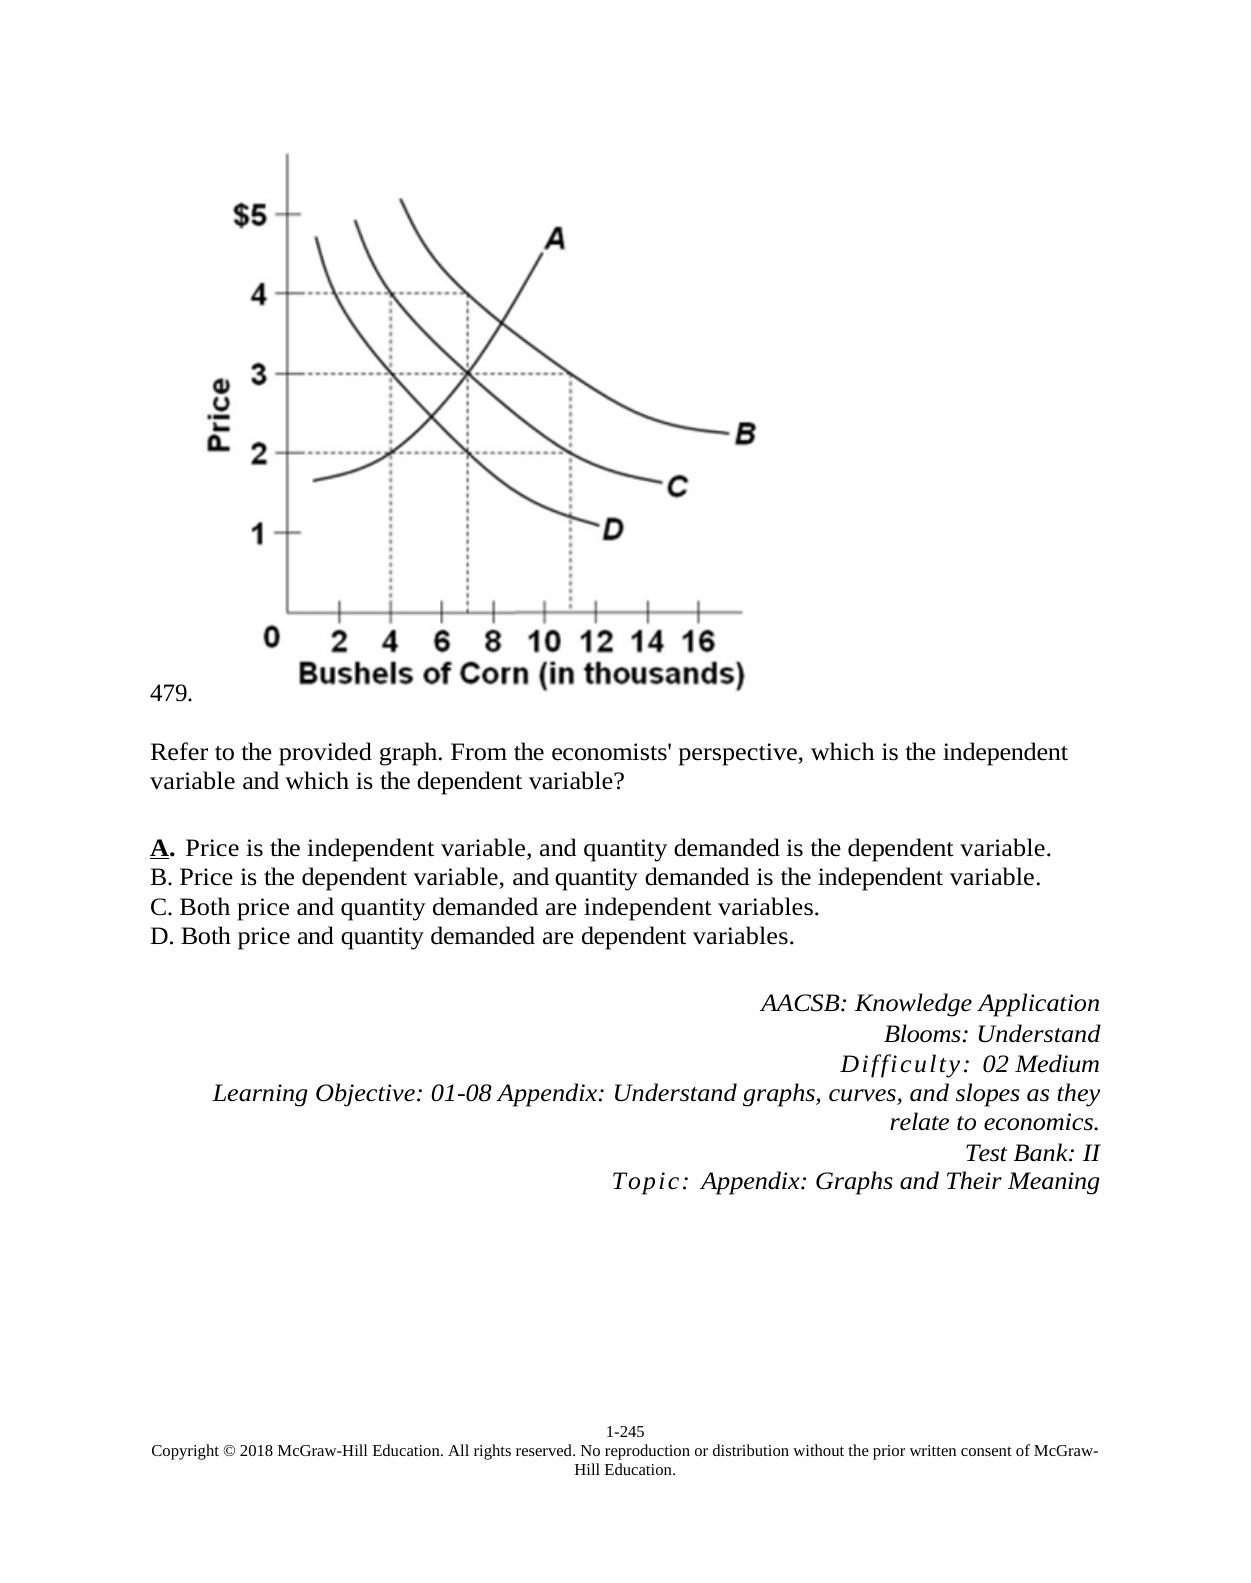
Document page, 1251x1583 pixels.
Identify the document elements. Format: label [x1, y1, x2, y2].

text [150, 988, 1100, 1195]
picture [200, 149, 761, 702]
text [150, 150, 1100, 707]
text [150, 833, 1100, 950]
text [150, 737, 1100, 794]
